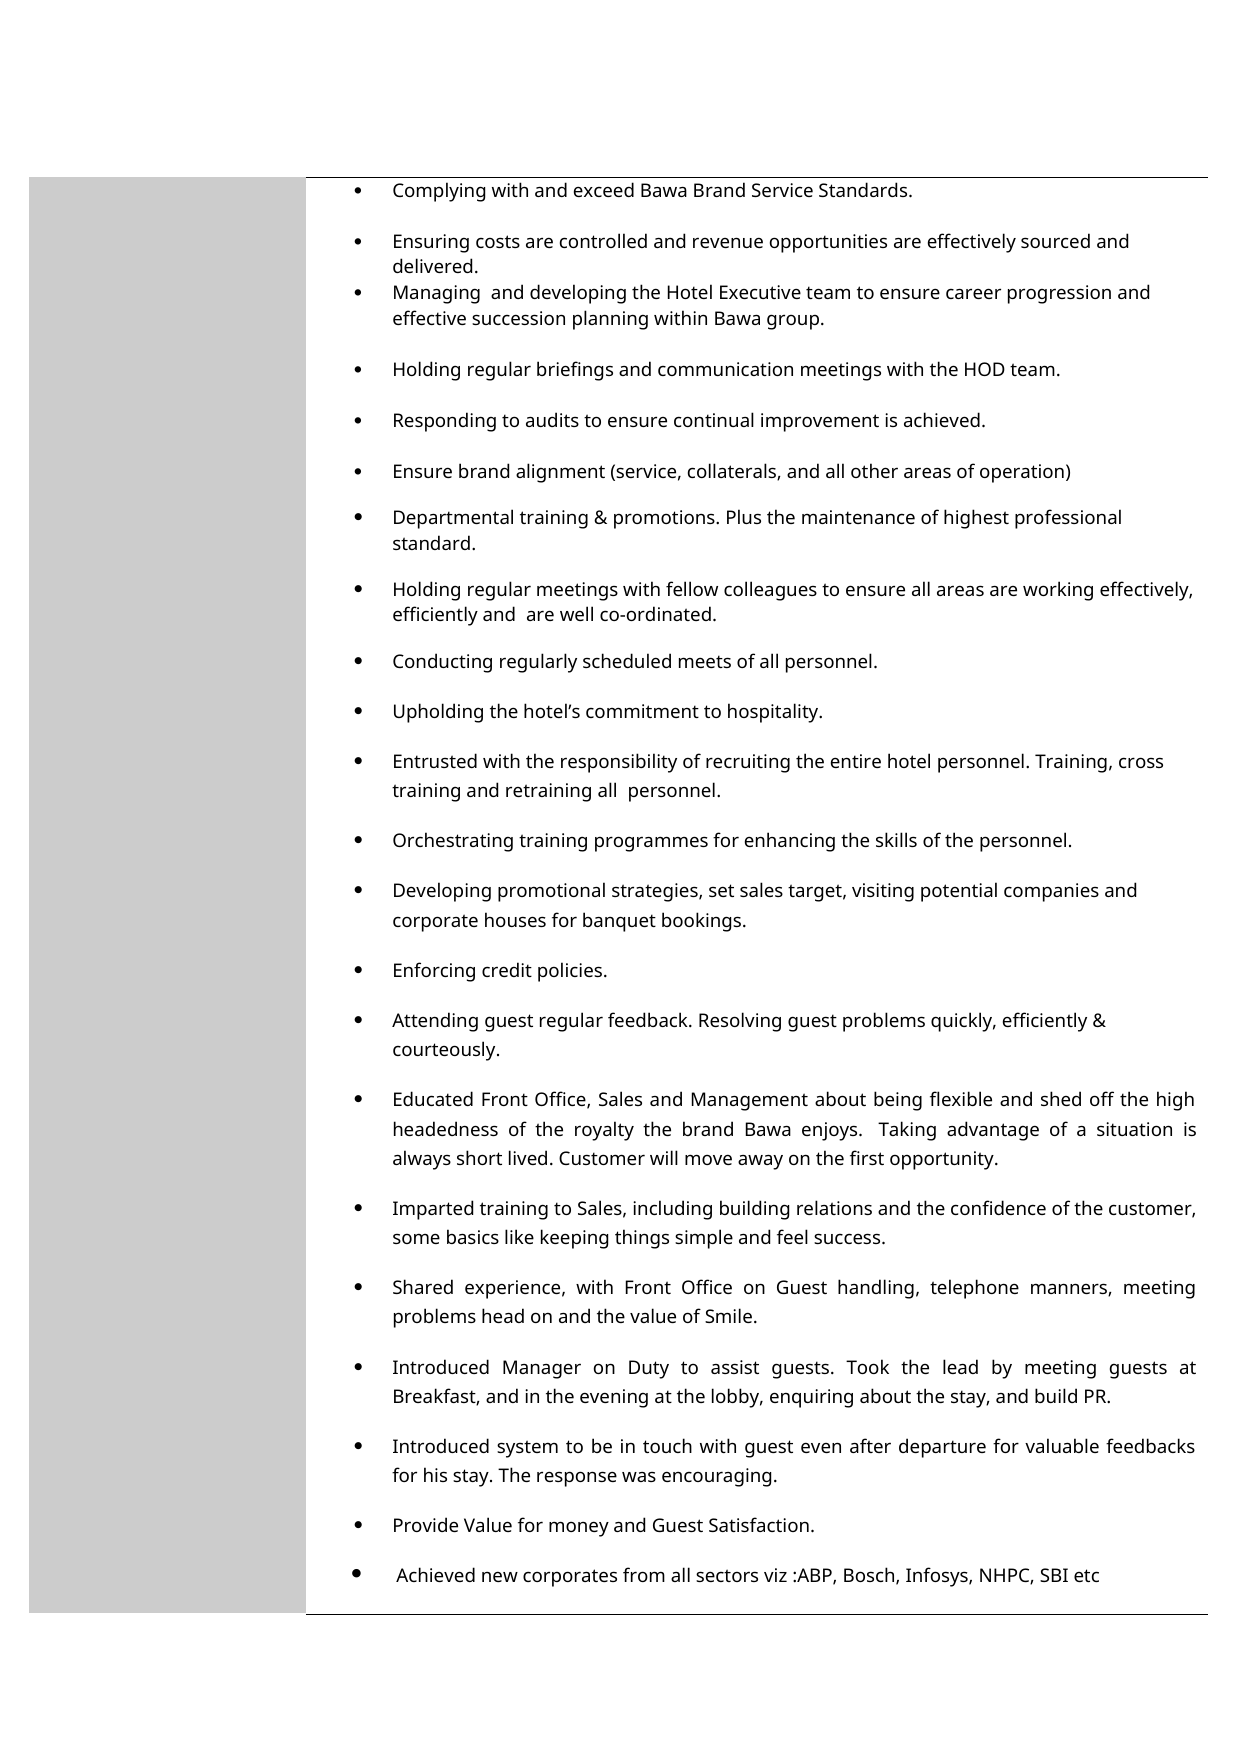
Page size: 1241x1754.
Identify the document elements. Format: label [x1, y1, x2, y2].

table_header [306, 178, 1208, 1613]
table_header [29, 177, 306, 1613]
